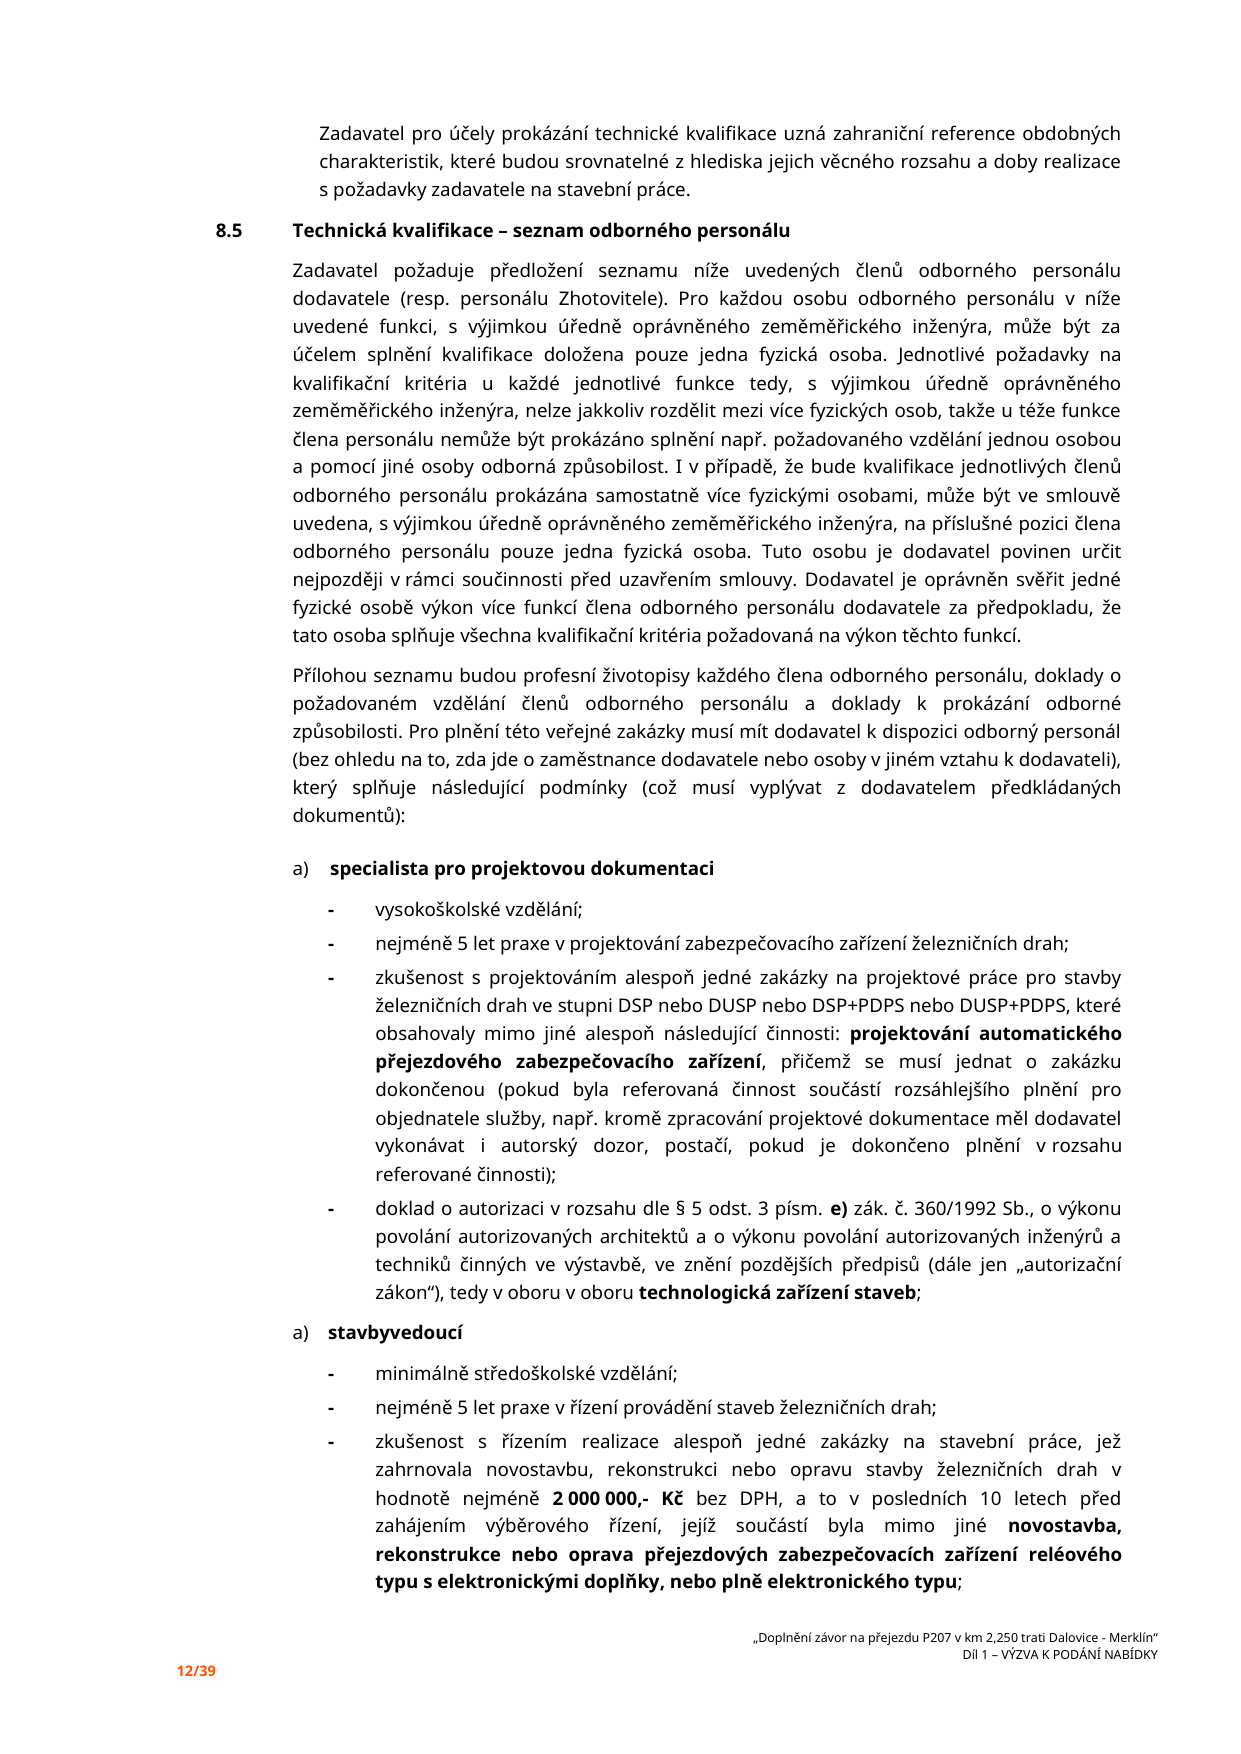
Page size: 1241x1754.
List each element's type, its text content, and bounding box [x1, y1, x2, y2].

text Zadavatel pro účely prokázání technické kvalifikace uzná zahraniční reference obdobných charakteristik, které budou srovnatelné z hlediska jejich věcného rozsahu a doby realizace s požadavky zadavatele na stavební práce. [319, 121, 1122, 202]
text minimálně středoškolské vzdělání; [328, 1360, 1122, 1386]
text zkušenost s řízením realizace alespoň jedné zakázky na stavební práce, jež zahrnovala novostavbu, rekonstrukci nebo opravu stavby železničních drah v hodnotě nejméně 2 000 000,- Kč bez DPH, a to v posledních 10 letech před zahájením výběrového řízení, jejíž součástí byla mimo jiné novostavba, rekonstrukce nebo oprava přejezdových zabezpečovacích zařízení reléového typu s elektronickými doplňky, nebo plně elektronického typu; [328, 1429, 1122, 1594]
text Technická kvalifikace – seznam odborného personálu [216, 217, 1122, 243]
text nejméně 5 let praxe v řízení provádění staveb železničních drah; [328, 1394, 1122, 1420]
list stavbyvedoucí [292, 1320, 1122, 1345]
text Přílohou seznamu budou profesní životopisy každého člena odborného personálu, doklady o požadovaném vzdělání členů odborného personálu a doklady k prokázání odborné způsobilosti. Pro plnění této veřejné zakázky musí mít dodavatel k dispozici odborný personál (bez ohledu na to, zda jde o zaměstnance dodavatele nebo osoby v jiném vztahu k dodavateli), který splňuje následující podmínky (což musí vyplývat z dodavatelem předkládaných dokumentů): [292, 662, 1122, 828]
text Zadavatel požaduje předložení seznamu níže uvedených členů odborného personálu dodavatele (resp. personálu Zhotovitele). Pro každou osobu odborného personálu v níže uvedené funkci, s výjimkou úředně oprávněného zeměměřického inženýra, může být za účelem splnění kvalifikace doložena pouze jedna fyzická osoba. Jednotlivé požadavky na kvalifikační kritéria u každé jednotlivé funkce tedy, s výjimkou úředně oprávněného zeměměřického inženýra, nelze jakkoliv rozdělit mezi více fyzických osob, takže u téže funkce člena personálu nemůže být prokázáno splnění např. požadovaného vzdělání jednou osobou a pomocí jiné osoby odborná způsobilost. I v případě, že bude kvalifikace jednotlivých členů odborného personálu prokázána samostatně více fyzickými osobami, může být ve smlouvě uvedena, s výjimkou úředně oprávněného zeměměřického inženýra, na příslušné pozici člena odborného personálu pouze jedna fyzická osoba. Tuto osobu je dodavatel povinen určit nejpozději v rámci součinnosti před uzavřením smlouvy. Dodavatel je oprávněn svěřit jedné fyzické osobě výkon více funkcí člena odborného personálu dodavatele za předpokladu, že tato osoba splňuje všechna kvalifikační kritéria požadovaná na výkon těchto funkcí. [292, 258, 1122, 647]
text zkušenost s projektováním alespoň jedné zakázky na projektové práce pro stavby železničních drah ve stupni DSP nebo DUSP nebo DSP+PDPS nebo DUSP+PDPS, které obsahovaly mimo jiné alespoň následující činnosti: projektování automatického přejezdového zabezpečovacího zařízení, přičemž se musí jednat o zakázku dokončenou (pokud byla referovaná činnost součástí rozsáhlejšího plnění pro objednatele služby, např. kromě zpracování projektové dokumentace měl dodavatel vykonávat i autorský dozor, postačí, pokud je dokončeno plnění v rozsahu referované činnosti); [328, 965, 1122, 1186]
text doklad o autorizaci v rozsahu dle § 5 odst. 3 písm. e) zák. č. 360/1992 Sb., o výkonu povolání autorizovaných architektů a o výkonu povolání autorizovaných inženýrů a techniků činných ve výstavbě, ve znění pozdějších předpisů (dále jen „autorizační zákon“), tedy v oboru v oboru technologická zařízení staveb; [328, 1195, 1122, 1305]
text nejméně 5 let praxe v projektování zabezpečovacího zařízení železničních drah; [328, 930, 1122, 956]
text vysokoškolské vzdělání; [328, 896, 1122, 922]
list specialista pro projektovou dokumentaci [292, 856, 1122, 881]
